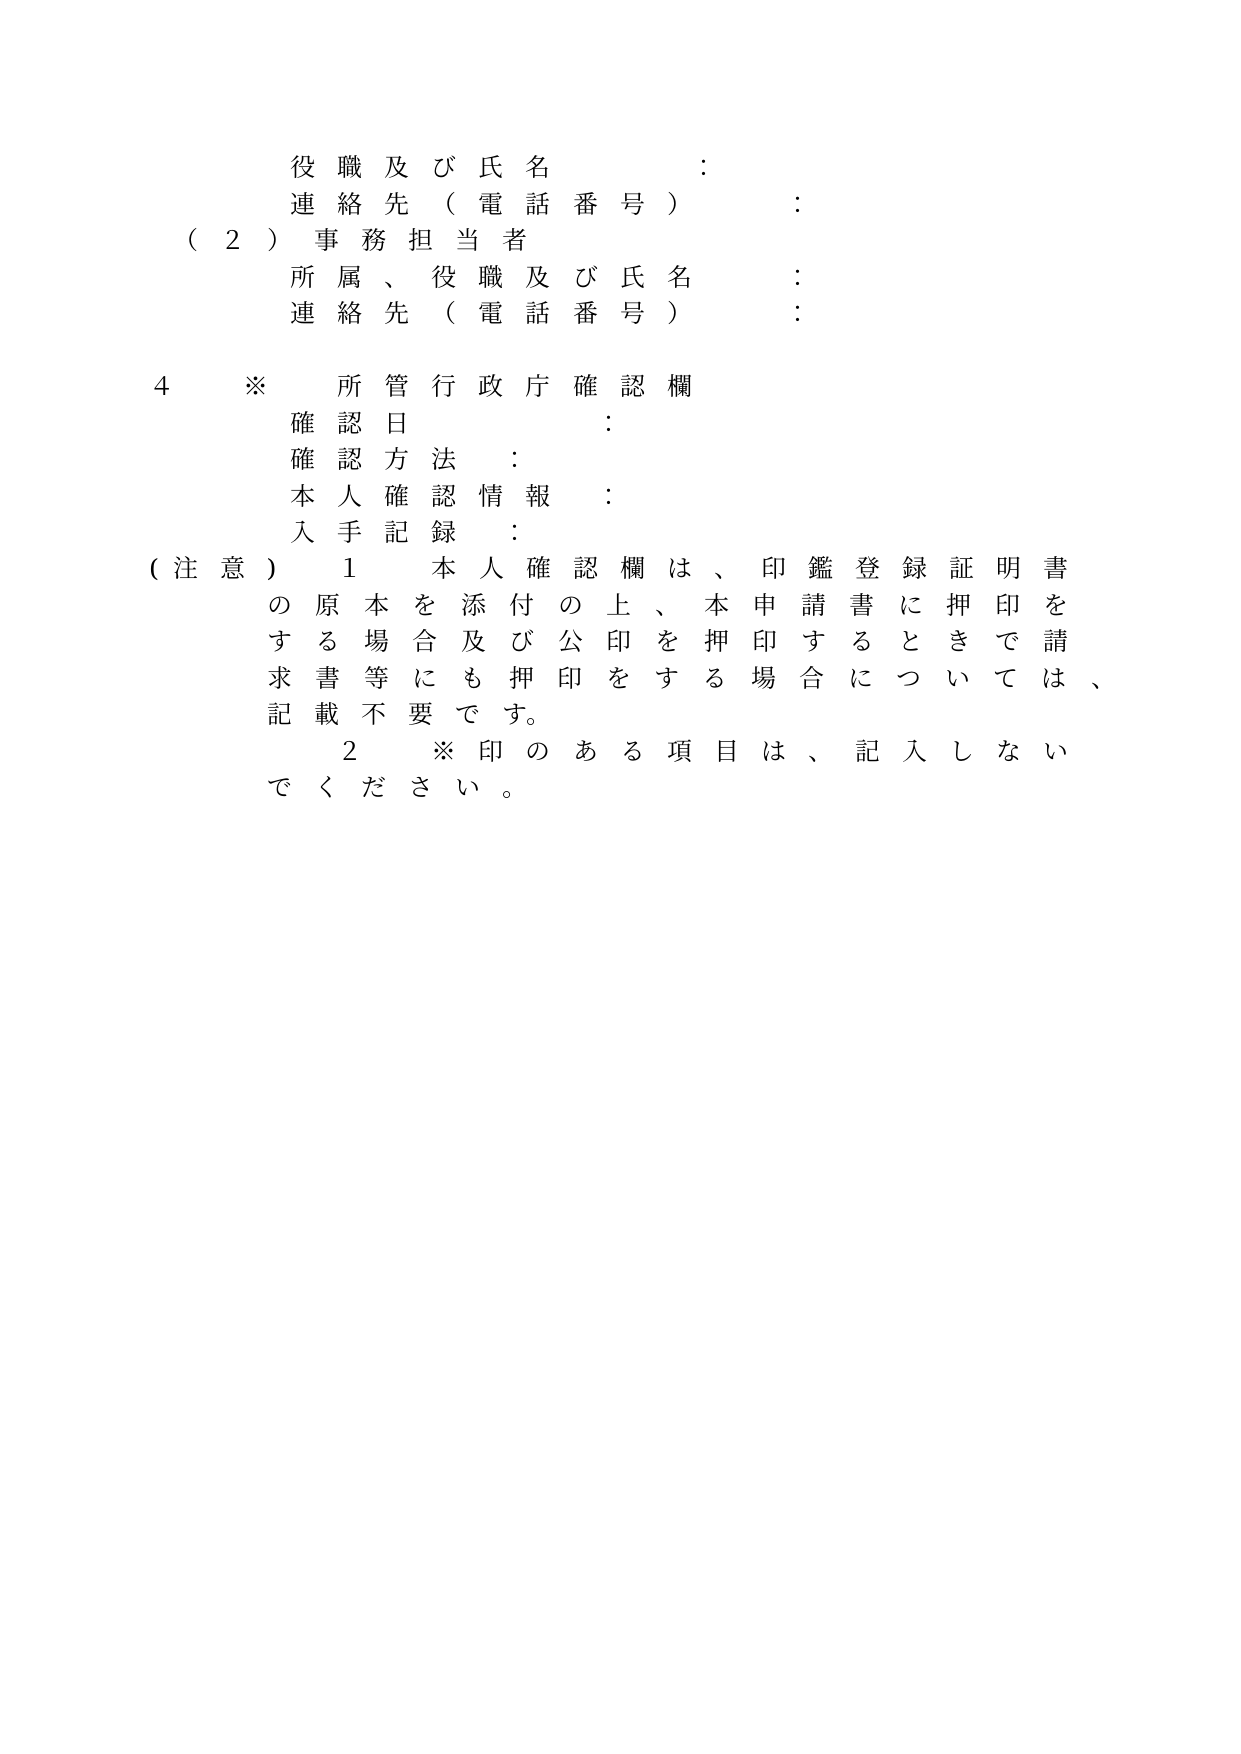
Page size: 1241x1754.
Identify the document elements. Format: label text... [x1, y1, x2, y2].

text 連絡先（電話番号） ： [149, 184, 1091, 221]
text 入手記録 ： [149, 512, 1091, 549]
text 連絡先（電話番号） ： [149, 294, 1091, 330]
text (注意) １ 本人確認欄は、印鑑登録証明書の原本を添付の上、本申請書に押印をする場合及び公印を押印するときで請求書等にも押印をする場合については、記載不要です。 [149, 549, 1091, 731]
text 役職及び氏名 ： [149, 148, 1091, 184]
text 確認日 ： [149, 403, 1091, 439]
text 所属、役職及び氏名 ： [149, 257, 1091, 294]
text （２）事務担当者 [149, 221, 1091, 257]
text ４ ※ 所管行政庁確認欄 [149, 367, 1091, 403]
text ２ ※印のある項目は、記入しないでください。 [149, 731, 1091, 804]
text 本人確認情報 ： [149, 476, 1091, 512]
text 確認方法 ： [149, 439, 1091, 476]
